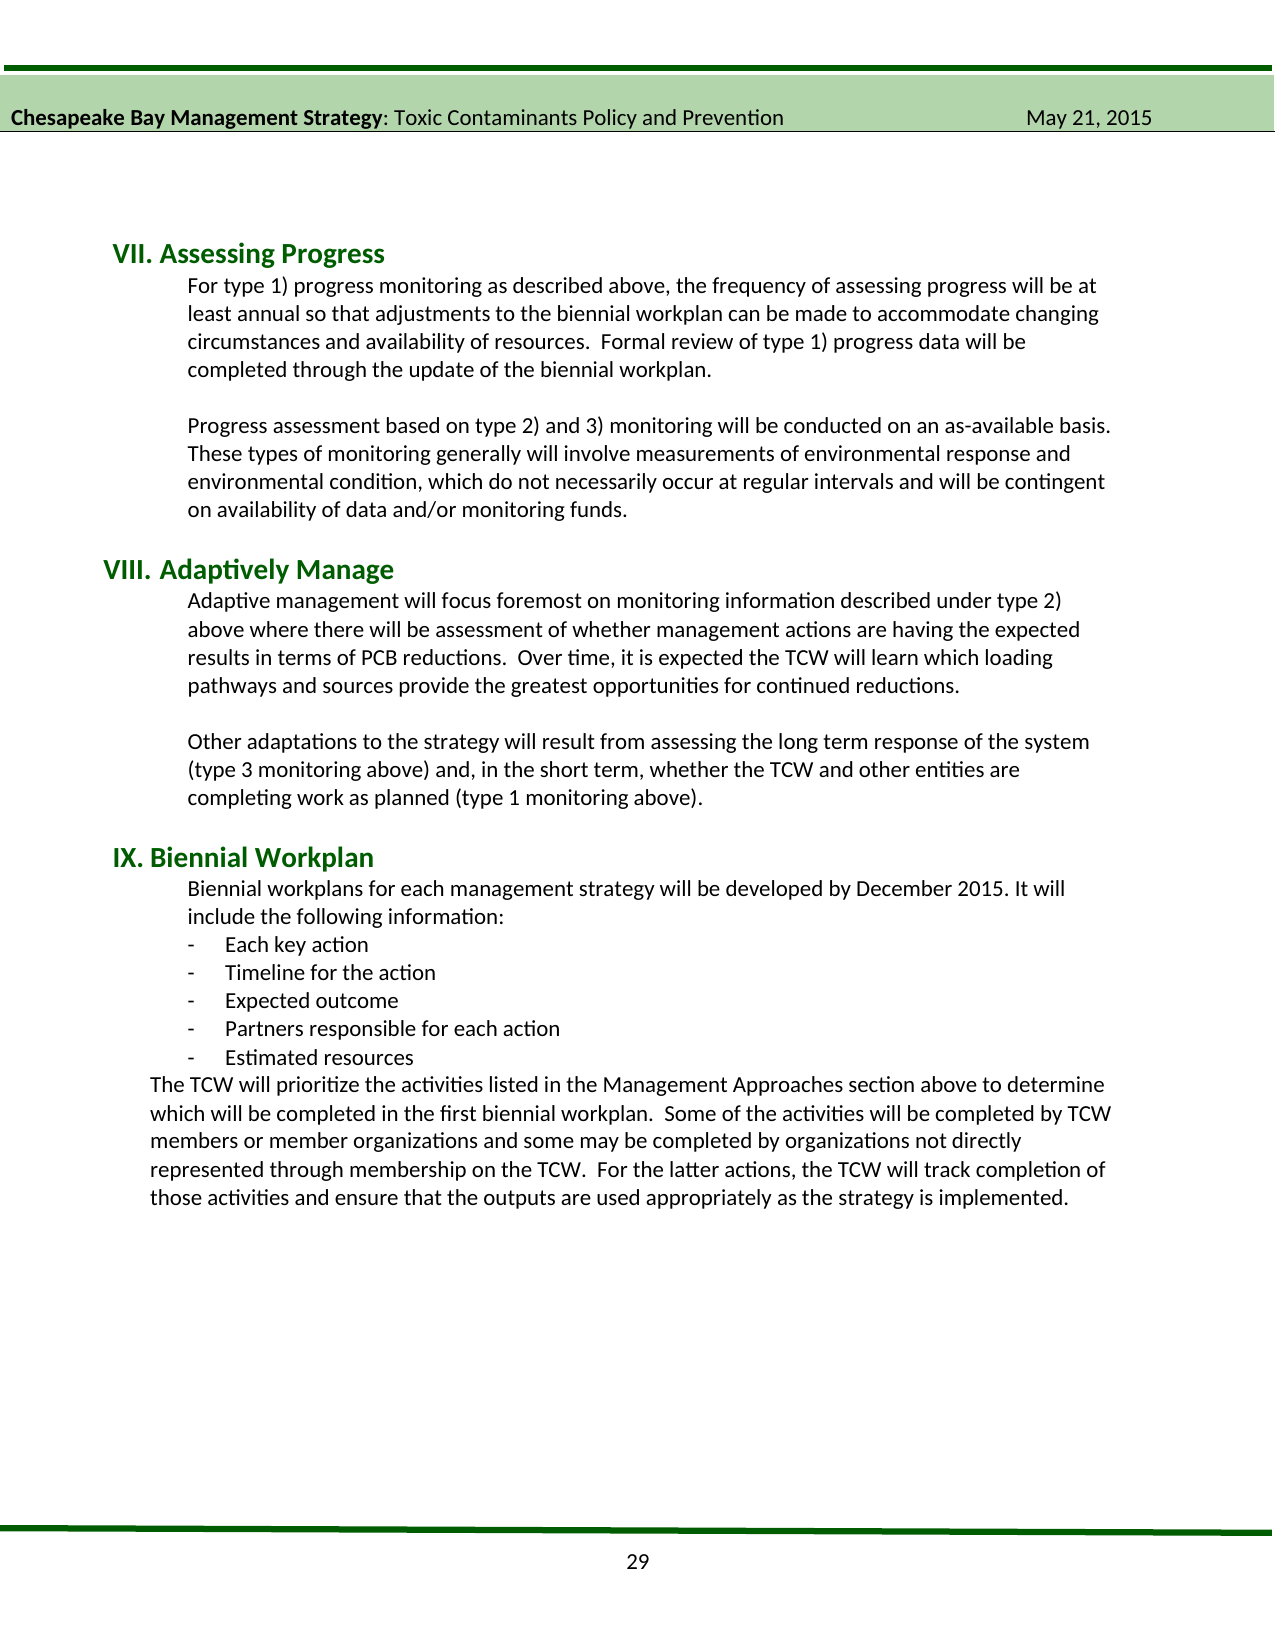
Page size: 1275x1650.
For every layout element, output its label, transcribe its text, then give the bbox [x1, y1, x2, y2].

text The TCW will prioritize the activities listed in the Management Approaches section above to determine which will be completed in the first biennial workplan. Some of the activities will be completed by TCW members or member organizations and some may be completed by organizations not directly represented through membership on the TCW. For the latter actions, the TCW will track completion of those activities and ensure that the outputs are used appropriately as the strategy is implemented. [150, 1071, 1125, 1211]
list Biennial Workplan [112, 839, 1125, 874]
list Each key action [187, 931, 1125, 958]
list Adaptively Manage [103, 551, 1125, 587]
list Partners responsible for each action [187, 1014, 1125, 1043]
list Adaptive management will focus foremost on monitoring information described under type 2) above where there will be assessment of whether management actions are having the expected results in terms of PCB reductions. Over time, it is expected the TCW will learn which loading pathways and sources provide the greatest opportunities for continued reductions. [187, 587, 1125, 699]
text Biennial workplans for each management strategy will be developed by December 2015. It will include the following information: [187, 874, 1125, 931]
list Assessing Progress [112, 235, 1125, 271]
list Expected outcome [187, 987, 1125, 1014]
list Other adaptations to the strategy will result from assessing the long term response of the system (type 3 monitoring above) and, in the short term, whether the TCW and other entities are completing work as planned (type 1 monitoring above). [187, 727, 1125, 811]
text Progress assessment based on type 2) and 3) monitoring will be conducted on an as-available basis. These types of monitoring generally will involve measurements of environmental response and environmental condition, which do not necessarily occur at regular intervals and will be contingent on availability of data and/or monitoring funds. [187, 411, 1125, 523]
text For type 1) progress monitoring as described above, the frequency of assessing progress will be at least annual so that adjustments to the biennial workplan can be made to accommodate changing circumstances and availability of resources. Formal review of type 1) progress data will be completed through the update of the biennial workplan. [187, 271, 1125, 383]
list Estimated resources [187, 1043, 1125, 1071]
list Timeline for the action [187, 958, 1125, 987]
